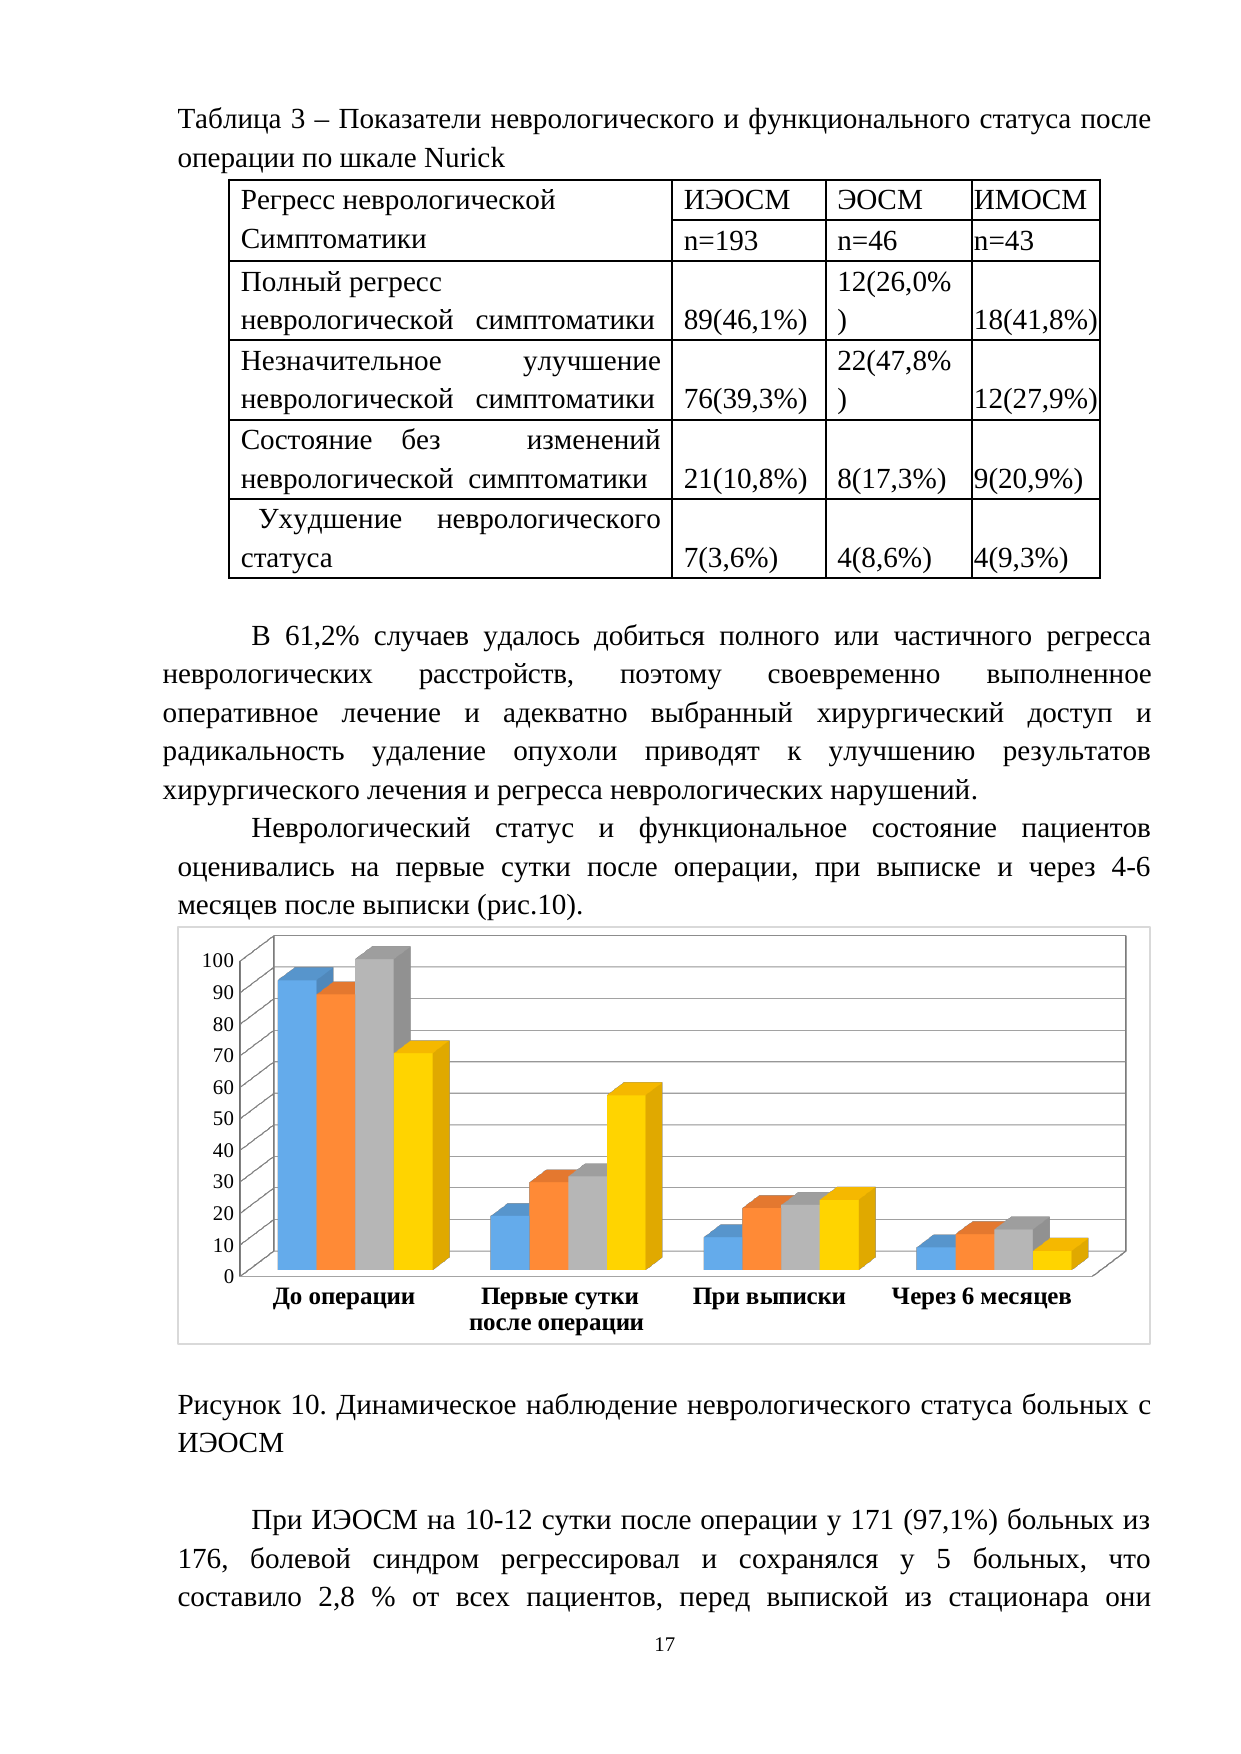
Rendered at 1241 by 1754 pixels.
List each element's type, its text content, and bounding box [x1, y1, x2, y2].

table_cell 12(26,0%) [827, 262, 971, 339]
table_cell 4(9,3%) [973, 500, 1099, 577]
text Рисунок 10. Динамическое наблюдение неврологического статуса больных с ИЭОСМ [177, 1387, 1152, 1459]
table_header ИЭОСМ [673, 181, 825, 219]
table_cell Состояние без изменений неврологической симптоматики [230, 421, 671, 498]
text Таблица 3 ‒ Показатели неврологического и функционального статуса после операции по шкале Nurick [177, 101, 1152, 173]
table_cell Ухудшение неврологического статуса [230, 500, 671, 577]
table_header ИМОСМ [973, 181, 1099, 219]
table_cell n=43 [973, 221, 1099, 260]
table_cell 18(41,8%) [973, 262, 1099, 339]
table_header Регресс неврологической Симптоматики [230, 181, 671, 260]
table_cell 8(17,3%) [827, 421, 971, 498]
table_cell 76(39,3%) [673, 341, 825, 418]
table_cell 12(27,9%) [973, 341, 1099, 418]
table_cell 22(47,8%) [827, 341, 971, 418]
table_cell 4(8,6%) [827, 500, 971, 577]
table_header ЭОСМ [827, 181, 971, 219]
table_cell n=46 [827, 221, 971, 260]
table_cell 21(10,8%) [673, 421, 825, 498]
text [177, 1502, 1152, 1613]
text Неврологический статус и функциональное состояние пациентов оценивались на первые сутки после операции, при выписке и через 4-6 месяцев после выписки (рис.10). [177, 810, 1152, 921]
table_cell n=193 [673, 221, 825, 260]
table_cell Незначительное улучшение неврологической симптоматики [230, 341, 671, 418]
table_cell Полный регресс неврологической симптоматики [230, 262, 671, 339]
table_cell 89(46,1%) [673, 262, 825, 339]
table_cell 7(3,6%) [673, 500, 825, 577]
text В 61,2% случаев удалось добиться полного или частичного регресса неврологических расстройств, поэтому своевременно выполненное оперативное лечение и адекватно выбранный хирургический доступ и радикальность удаление опухоли приводят к улучшению результатов хирургического лечения и регресса неврологических нарушений. [162, 618, 1152, 805]
table_cell 9(20,9%) [973, 421, 1099, 498]
